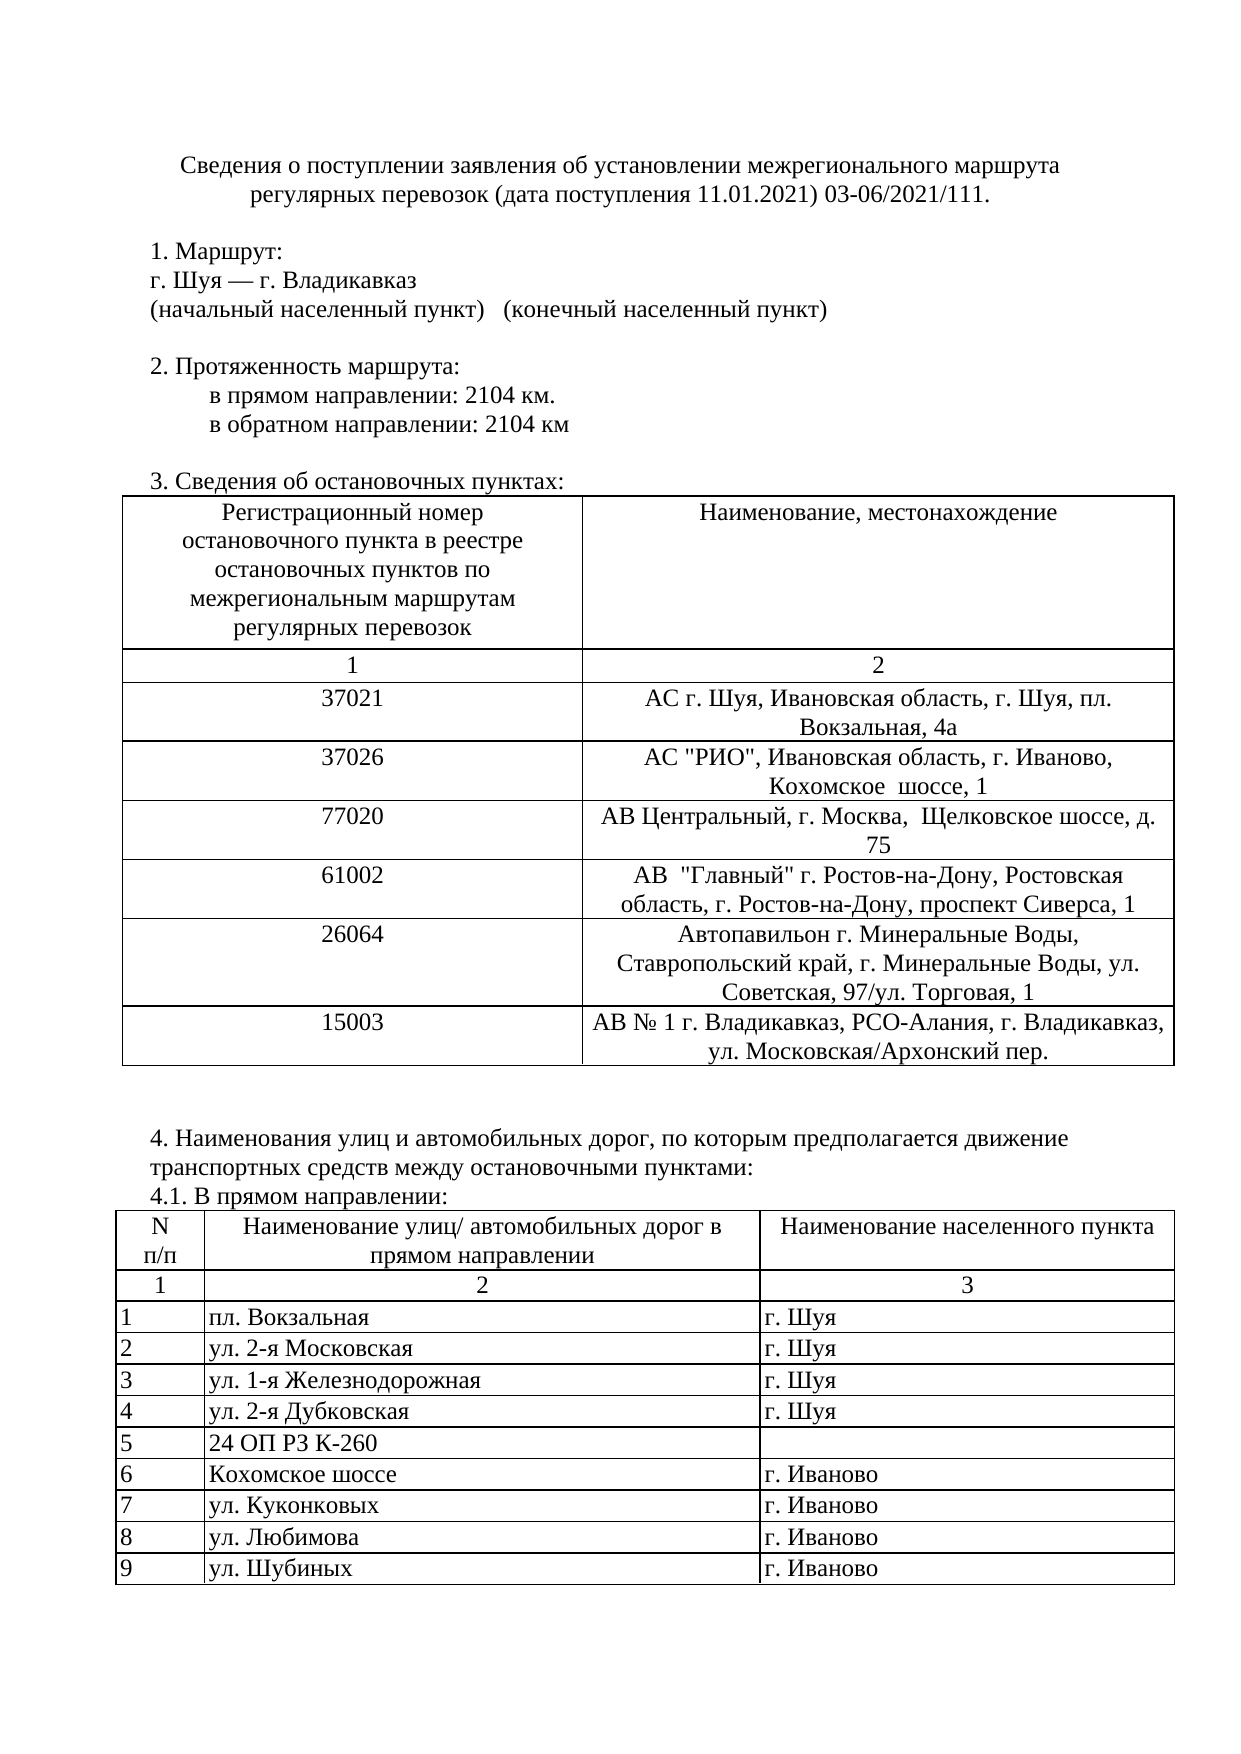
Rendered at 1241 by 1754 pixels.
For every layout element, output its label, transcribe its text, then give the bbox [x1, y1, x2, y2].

table_cell 61002 [123, 860, 582, 918]
table_cell ул. Куконковых [205, 1491, 759, 1521]
table_cell 77020 [123, 801, 582, 858]
table_cell 1 [117, 1302, 204, 1332]
table_cell АС г. Шуя, Ивановская область, г. Шуя, пл. Вокзальная, 4а [583, 683, 1173, 740]
table_cell 3 [117, 1365, 204, 1395]
table_header N п/п [117, 1211, 204, 1269]
table_cell АС "РИО", Ивановская область, г. Иваново, Кохомское шоссе, 1 [583, 742, 1173, 799]
table_cell 5 [117, 1428, 204, 1458]
text Сведения о поступлении заявления об установлении межрегионального маршрута регулярных перевозок (дата поступления 11.01.2021) 03-06/2021/111. [150, 150, 1090, 207]
text в прямом направлении: 2104 км. [150, 380, 1090, 409]
table_cell г. Иваново [761, 1491, 1174, 1521]
table_cell 2 [117, 1333, 204, 1363]
text в обратном направлении: 2104 км [150, 409, 1090, 437]
table_cell г. Шуя [761, 1333, 1174, 1363]
table_cell 8 [117, 1522, 204, 1552]
table_cell АВ "Главный" г. Ростов-на-Дону, Ростовская область, г. Ростов-на-Дону, проспект Сиверса, 1 [583, 860, 1173, 918]
table_cell г. Шуя [761, 1302, 1174, 1332]
table_cell 1 [117, 1271, 204, 1300]
table_cell г. Шуя [761, 1365, 1174, 1395]
table_header Регистрационный номер остановочного пункта в реестре остановочных пунктов по межрегиональным маршрутам регулярных перевозок [123, 497, 582, 648]
table_cell ул. 2-я Дубковская [205, 1396, 759, 1426]
table_cell Кохомское шоссе [205, 1459, 759, 1489]
table_cell 6 [117, 1459, 204, 1489]
table_cell АВ № 1 г. Владикавказ, РСО-Алания, г. Владикавказ, ул. Московская/Архонский пер. [583, 1007, 1173, 1064]
table_cell г. Иваново [761, 1522, 1174, 1552]
table_cell 2 [583, 650, 1173, 681]
table_cell Автопавильон г. Минеральные Воды, Ставропольский край, г. Минеральные Воды, ул. Советская, 97/ул. Торговая, 1 [583, 919, 1173, 1005]
table_cell ул. Шубиных [205, 1554, 759, 1583]
table_cell ул. 1-я Железнодорожная [205, 1365, 759, 1395]
table_cell 37021 [123, 683, 582, 740]
table_cell пл. Вокзальная [205, 1302, 759, 1332]
table_header Наименование населенного пункта [761, 1211, 1174, 1269]
table_cell АВ Центральный, г. Москва, Щелковское шоссе, д. 75 [583, 801, 1173, 858]
text 4. Наименования улиц и автомобильных дорог, по которым предполагается движение транспортных средств между остановочными пунктами: [150, 1123, 1090, 1181]
table_cell г. Иваново [761, 1554, 1174, 1583]
table_cell 15003 [123, 1007, 582, 1064]
text 1. Маршрут: [150, 236, 1090, 265]
text 2. Протяженность маршрута: [150, 351, 1090, 380]
table_cell 1 [123, 650, 582, 681]
table_cell [761, 1428, 1174, 1458]
table_cell 7 [117, 1491, 204, 1521]
table_cell 4 [117, 1396, 204, 1426]
table_cell 2 [205, 1271, 759, 1300]
table_cell 24 ОП РЗ К-260 [205, 1428, 759, 1458]
text (начальный населенный пункт) (конечный населенный пункт) [150, 294, 1090, 322]
table_cell ул. Любимова [205, 1522, 759, 1552]
table_cell 3 [761, 1271, 1174, 1300]
table_cell г. Иваново [761, 1459, 1174, 1489]
table_cell г. Шуя [761, 1396, 1174, 1426]
table_cell ул. 2-я Московская [205, 1333, 759, 1363]
text 3. Сведения об остановочных пунктах: [150, 466, 1090, 495]
table_cell 37026 [123, 742, 582, 799]
table_cell 9 [117, 1554, 204, 1583]
table_cell 26064 [123, 919, 582, 1005]
table_header Наименование улиц/ автомобильных дорог в прямом направлении [205, 1211, 759, 1269]
text г. Шуя — г. Владикавказ [150, 265, 1090, 294]
table_header Наименование, местонахождение [583, 497, 1173, 648]
text 4.1. В прямом направлении: [150, 1181, 1090, 1210]
